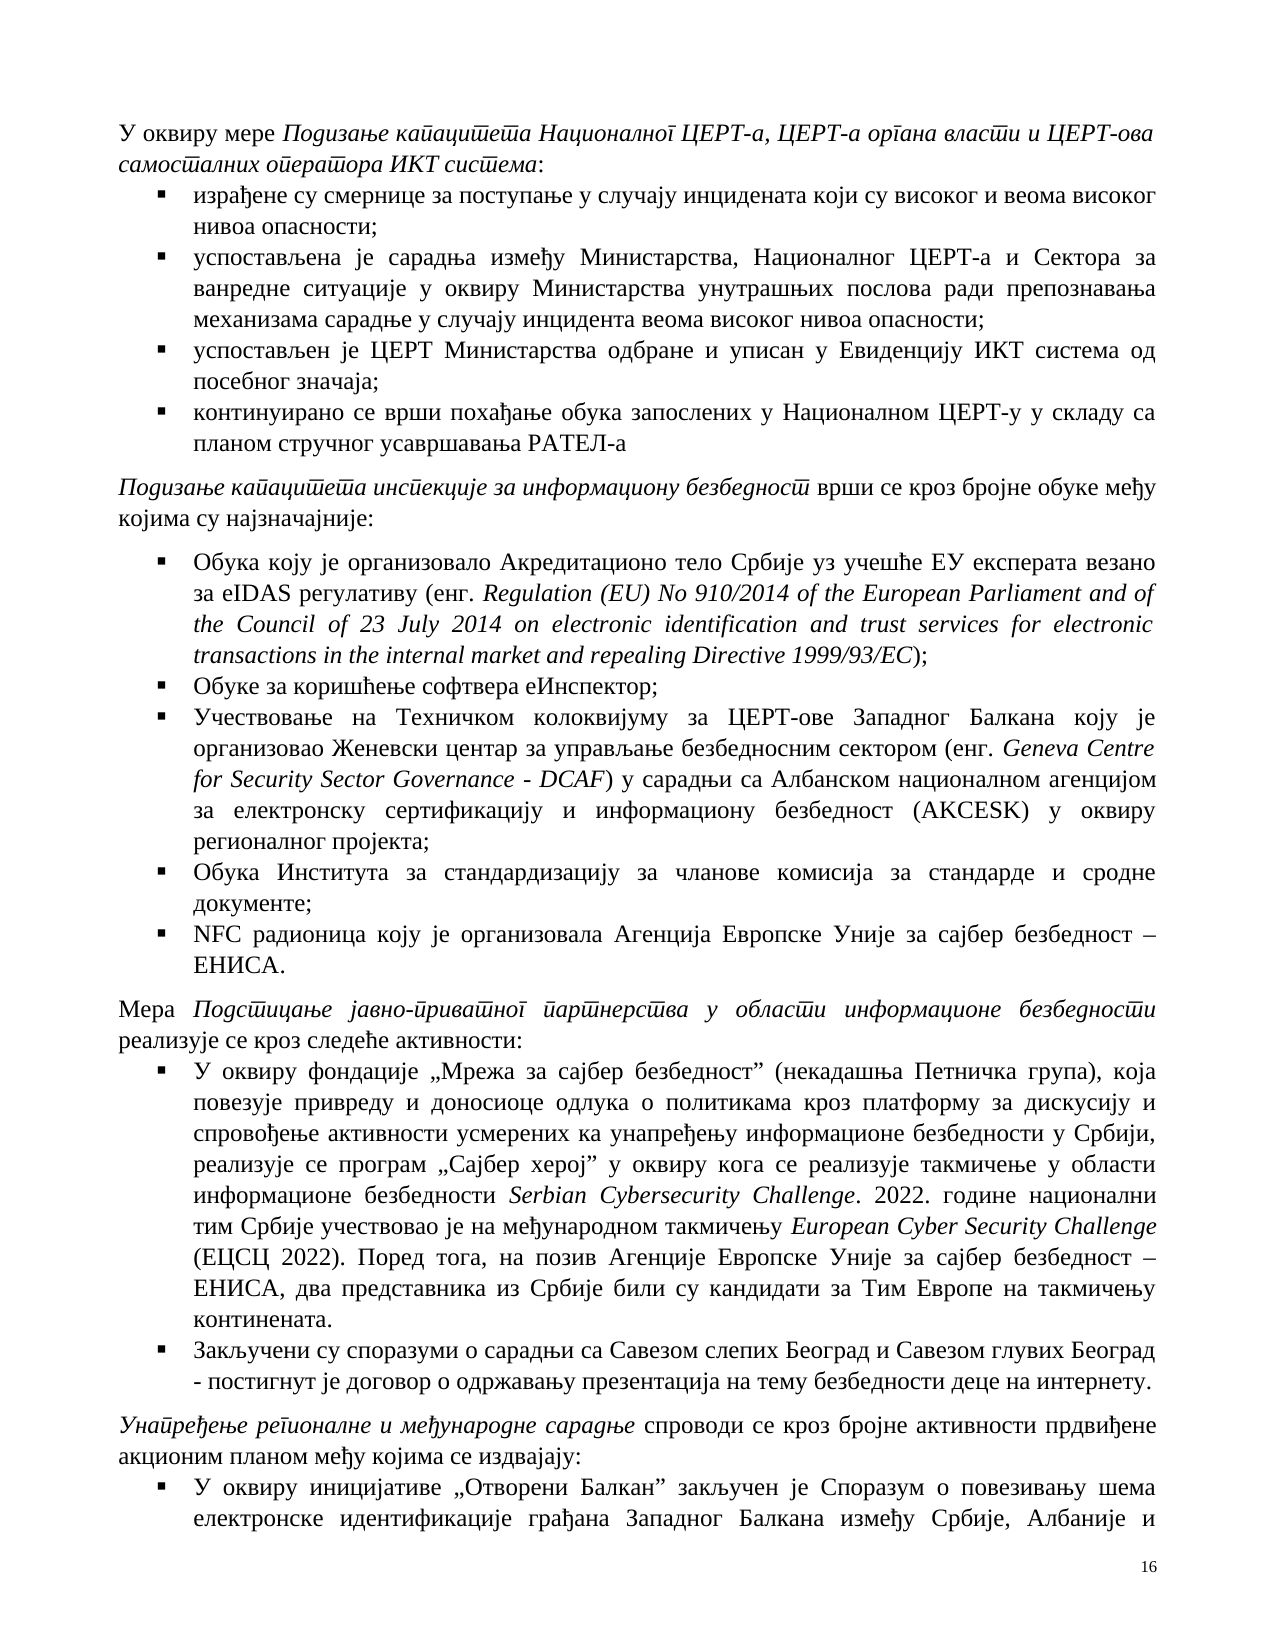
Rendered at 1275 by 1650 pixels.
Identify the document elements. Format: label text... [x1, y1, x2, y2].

text Мера Подстицање јавно-приватног партнерства у области информационе безбедности реализује се кроз следеће активности: [118, 994, 1157, 1053]
text Унапређење регионалне и међународне сарадње спроводи се кроз бројне активности прдвиђене акционим планом међу којима се издвајају: [118, 1410, 1157, 1469]
list Обуке за коришћење софтвера еИнспектор; [156, 671, 1157, 699]
list NFC радионица коју је организовала Агенција Европске Уније за сајбер безбедност – ЕНИСА. [156, 919, 1157, 979]
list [156, 1472, 1157, 1532]
list континуирано се врши похађање обука запослених у Националном ЦЕРТ-у у складу са планом стручног усавршавања РАТЕЛ-а [156, 397, 1157, 457]
list израђене су смернице за поступање у случају инцидената који су високог и веома високог нивоа опасности; [156, 180, 1157, 240]
list успостављен је ЦЕРТ Министарства одбране и уписан у Евиденцију ИКТ система од посебног значаја; [156, 335, 1157, 395]
list успостављена је сарадња између Министарства, Националног ЦЕРТ-а и Сектора за ванредне ситуације у оквиру Министарства унутрашњих послова ради препознавања механизама сарадње у случају инцидента веома високог нивоа опасности; [156, 242, 1157, 333]
list У оквиру фондације „Мрежа за сајбер безбедност” (некадашња Петничка група), која повезује привреду и доносиоце одлука о политикама кроз платформу за дискусију и спровођење активности усмерених ка унапређењу информационе безбедности у Србији, реализује се програм „Сајбер херој” у оквиру кога се реализује такмичење у области информационе безбедности Serbian Cybersecurity Challenge. 2022. године национални тим Србије учествовао је на међународном такмичењу European Cyber Security Challenge (ЕЦСЦ 2022). Поред тога, на позив Агенције Европске Уније за сајбер безбедност – ЕНИСА, два представника из Србије били су кандидати за Тим Европе на такмичењу континената. [156, 1056, 1157, 1333]
list Учествовање на Техничком колоквијуму за ЦЕРТ-ове Западног Балкана коју је организовао Женевски центар за управљање безбедносним сектором (енг. Geneva Centre for Security Sector Governance - DCAF) у сарадњи са Албанском националном агенцијом за електронску сертификацију и информациону безбедност (AKCESK) у оквиру регионалног пројекта; [156, 702, 1157, 855]
list Обука коју је организовало Акредитационо тело Србије уз учешће ЕУ експерата везано за еIDAS регулативу (енг. Regulation (EU) No 910/2014 of the European Parliament and of the Council of 23 July 2014 on electronic identification and trust services for electronic transactions in the internal market and repealing Directive 1999/93/EC); [156, 547, 1157, 668]
text У оквиру мере Подизање капацитета Националног ЦЕРТ-а, ЦЕРТ-а органа власти и ЦЕРТ-ова самосталних оператора ИКТ система: [118, 118, 1157, 178]
text Подизање капацитета инспекције за информациону безбедност врши се кроз бројне обуке међу којима су најзначајније: [118, 472, 1157, 532]
list Закључени су споразуми о сарадњи са Савезом слепих Београд и Савезом глувих Београд - постигнут је договор о одржавању презентација на тему безбедности деце на интернету. [156, 1335, 1157, 1395]
list Обука Института за стандардизацију за чланове комисија за стандарде и сродне документе; [156, 857, 1157, 917]
